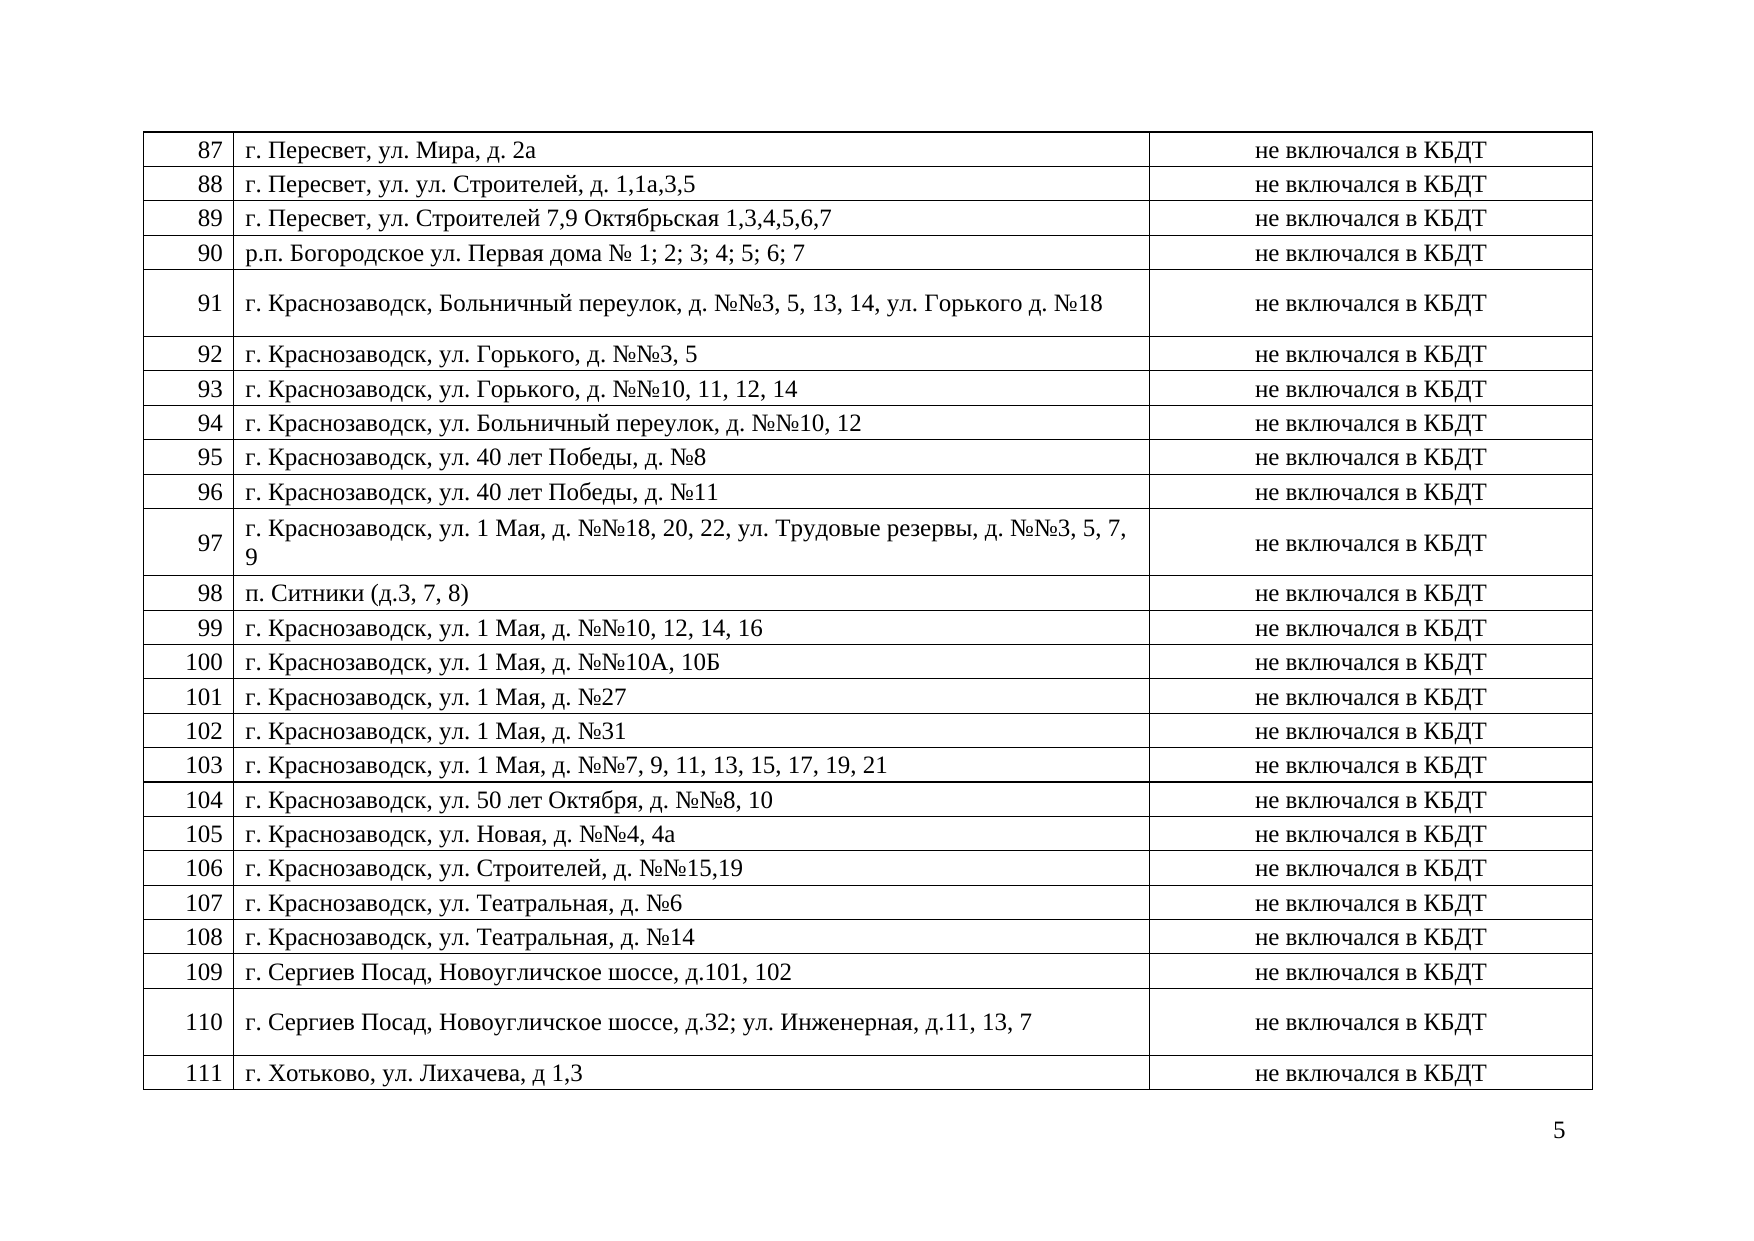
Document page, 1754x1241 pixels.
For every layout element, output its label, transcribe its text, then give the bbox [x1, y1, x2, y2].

table_cell г. Краснозаводск, ул. Театральная, д. №14 [234, 920, 1149, 953]
table_cell не включался в КБДТ [1150, 886, 1592, 919]
table_cell г. Пересвет, ул. Мира, д. 2а [234, 133, 1149, 166]
table_cell 108 [144, 920, 233, 953]
table_cell не включался в КБДТ [1150, 954, 1592, 988]
table_cell г. Краснозаводск, ул. Строителей, д. №№15,19 [234, 851, 1149, 884]
table_cell 103 [144, 748, 233, 781]
table_cell не включался в КБДТ [1150, 371, 1592, 405]
table_cell не включался в КБДТ [1150, 783, 1592, 816]
table_cell не включался в КБДТ [1150, 337, 1592, 370]
table_cell не включался в КБДТ [1150, 406, 1592, 439]
table_cell п. Ситники (д.3, 7, 8) [234, 576, 1149, 609]
table_cell не включался в КБДТ [1150, 679, 1592, 713]
table_cell 88 [144, 167, 233, 200]
table_cell 106 [144, 851, 233, 884]
table_cell 109 [144, 954, 233, 988]
table_cell не включался в КБДТ [1150, 748, 1592, 781]
table_cell 93 [144, 371, 233, 405]
table_cell г. Пересвет, ул. ул. Строителей, д. 1,1а,3,5 [234, 167, 1149, 200]
table_cell г. Пересвет, ул. Строителей 7,9 Октябрьская 1,3,4,5,6,7 [234, 201, 1149, 234]
table_cell не включался в КБДТ [1150, 167, 1592, 200]
table_cell 102 [144, 714, 233, 747]
table_cell не включался в КБДТ [1150, 133, 1592, 166]
table_cell 105 [144, 817, 233, 850]
table_cell не включался в КБДТ [1150, 236, 1592, 269]
table_cell не включался в КБДТ [1150, 270, 1592, 336]
table_cell г. Краснозаводск, ул. 1 Мая, д. №№10, 12, 14, 16 [234, 611, 1149, 644]
table_cell не включался в КБДТ [1150, 920, 1592, 953]
table_cell г. Хотьково, ул. Лихачева, д 1,3 [234, 1056, 1149, 1089]
table_cell не включался в КБДТ [1150, 645, 1592, 678]
table_cell 111 [144, 1056, 233, 1089]
table_cell г. Сергиев Посад, Новоугличское шоссе, д.32; ул. Инженерная, д.11, 13, 7 [234, 989, 1149, 1055]
table_cell г. Краснозаводск, ул. Новая, д. №№4, 4а [234, 817, 1149, 850]
table_cell г. Краснозаводск, ул. 50 лет Октября, д. №№8, 10 [234, 783, 1149, 816]
table_cell 91 [144, 270, 233, 336]
table_cell г. Сергиев Посад, Новоугличское шоссе, д.101, 102 [234, 954, 1149, 988]
table_cell г. Краснозаводск, ул. 40 лет Победы, д. №8 [234, 440, 1149, 473]
table_cell 87 [144, 133, 233, 166]
table_cell 98 [144, 576, 233, 609]
table_cell 100 [144, 645, 233, 678]
table_cell г. Краснозаводск, ул. 1 Мая, д. №31 [234, 714, 1149, 747]
table_cell г. Краснозаводск, ул. 1 Мая, д. №№18, 20, 22, ул. Трудовые резервы, д. №№3, 5, 7, 9 [234, 509, 1149, 575]
table_cell 92 [144, 337, 233, 370]
table_cell 104 [144, 783, 233, 816]
table_cell не включался в КБДТ [1150, 509, 1592, 575]
table_cell не включался в КБДТ [1150, 851, 1592, 884]
table_cell г. Краснозаводск, ул. 40 лет Победы, д. №11 [234, 475, 1149, 508]
table_cell 94 [144, 406, 233, 439]
table_cell не включался в КБДТ [1150, 440, 1592, 473]
table_cell 107 [144, 886, 233, 919]
table_cell 99 [144, 611, 233, 644]
table_cell г. Краснозаводск, ул. Горького, д. №№3, 5 [234, 337, 1149, 370]
table_cell не включался в КБДТ [1150, 475, 1592, 508]
table_cell г. Краснозаводск, ул. Больничный переулок, д. №№10, 12 [234, 406, 1149, 439]
table_cell не включался в КБДТ [1150, 817, 1592, 850]
table_cell г. Краснозаводск, ул. Театральная, д. №6 [234, 886, 1149, 919]
table_cell г. Краснозаводск, Больничный переулок, д. №№3, 5, 13, 14, ул. Горького д. №18 [234, 270, 1149, 336]
table_cell г. Краснозаводск, ул. 1 Мая, д. №№10А, 10Б [234, 645, 1149, 678]
table_cell г. Краснозаводск, ул. Горького, д. №№10, 11, 12, 14 [234, 371, 1149, 405]
table_cell 97 [144, 509, 233, 575]
table_cell г. Краснозаводск, ул. 1 Мая, д. №№7, 9, 11, 13, 15, 17, 19, 21 [234, 748, 1149, 781]
table_cell не включался в КБДТ [1150, 576, 1592, 609]
table_cell 89 [144, 201, 233, 234]
table_cell 110 [144, 989, 233, 1055]
table_cell не включался в КБДТ [1150, 1056, 1592, 1089]
table_cell не включался в КБДТ [1150, 989, 1592, 1055]
table_cell р.п. Богородское ул. Первая дома № 1; 2; 3; 4; 5; 6; 7 [234, 236, 1149, 269]
table_cell 96 [144, 475, 233, 508]
table_cell не включался в КБДТ [1150, 714, 1592, 747]
table_cell г. Краснозаводск, ул. 1 Мая, д. №27 [234, 679, 1149, 713]
table_cell 90 [144, 236, 233, 269]
table_cell не включался в КБДТ [1150, 611, 1592, 644]
table_cell не включался в КБДТ [1150, 201, 1592, 234]
table_cell 95 [144, 440, 233, 473]
table_cell 101 [144, 679, 233, 713]
